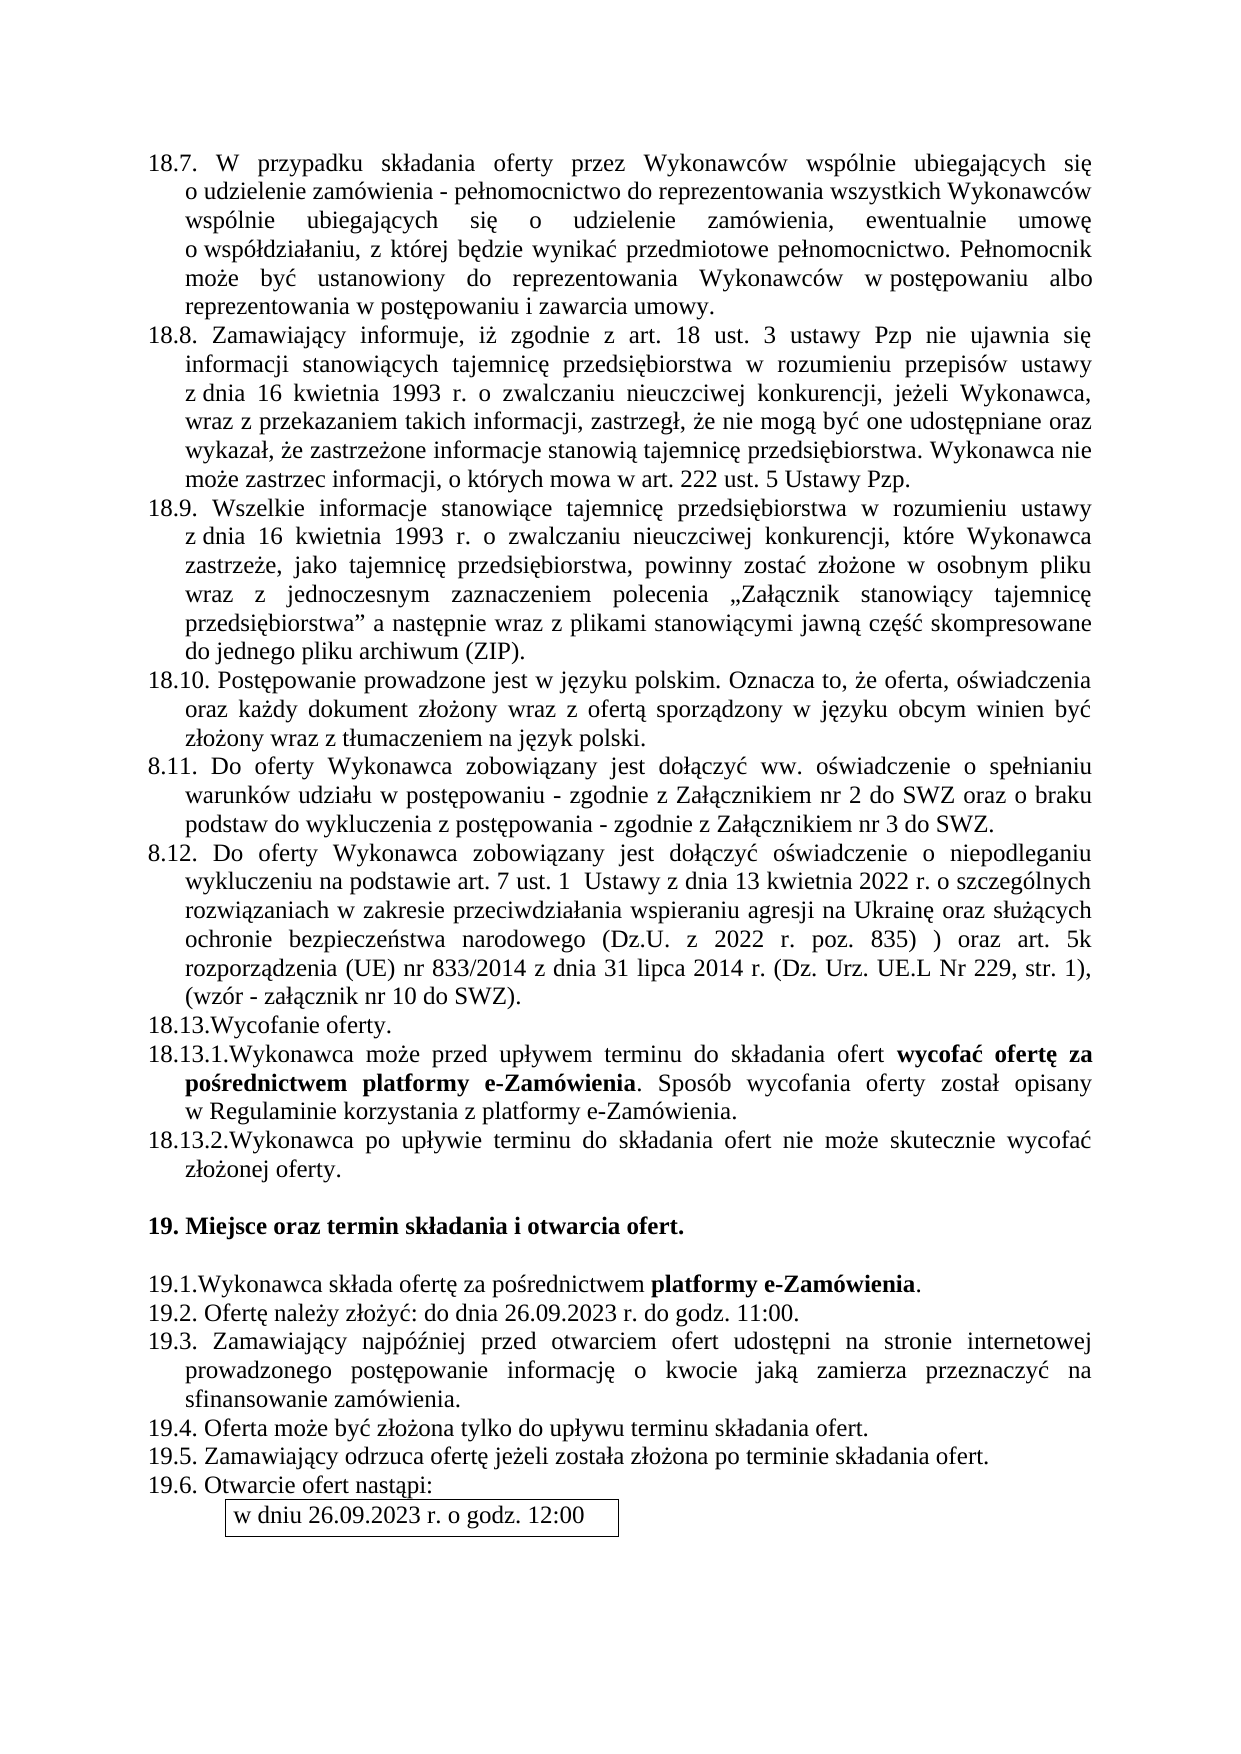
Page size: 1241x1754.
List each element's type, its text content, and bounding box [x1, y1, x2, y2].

text 18.13.2.Wykonawca po upływie terminu do składania ofert nie może skutecznie wycofać złożonej oferty. [148, 1125, 1093, 1183]
text 19.1.Wykonawca składa ofertę za pośrednictwem platformy e-Zamówienia. [148, 1269, 1093, 1298]
text 19.2. Ofertę należy złożyć: do dnia 26.09.2023 r. do godz. 11:00. [148, 1298, 1093, 1326]
text 18.13.1.Wykonawca może przed upływem terminu do składania ofert wycofać ofertę za pośrednictwem platformy e-Zamówienia. Sposób wycofania oferty został opisany w Regulaminie korzystania z platformy e-Zamówienia. [148, 1039, 1093, 1125]
text 19.6. Otwarcie ofert nastąpi: [148, 1470, 1093, 1499]
text 8.12. Do oferty Wykonawca zobowiązany jest dołączyć oświadczenie o niepodleganiu wykluczeniu na podstawie art. 7 ust. 1 Ustawy z dnia 13 kwietnia 2022 r. o szczególnych rozwiązaniach w zakresie przeciwdziałania wspieraniu agresji na Ukrainę oraz służących ochronie bezpieczeństwa narodowego (Dz.U. z 2022 r. poz. 835) ) oraz art. 5k rozporządzenia (UE) nr 833/2014 z dnia 31 lipca 2014 r. (Dz. Urz. UE.L Nr 229, str. 1), (wzór - załącznik nr 10 do SWZ). [148, 838, 1093, 1010]
text 18.9. Wszelkie informacje stanowiące tajemnicę przedsiębiorstwa w rozumieniu ustawy z dnia 16 kwietnia 1993 r. o zwalczaniu nieuczciwej konkurencji, które Wykonawca zastrzeże, jako tajemnicę przedsiębiorstwa, powinny zostać złożone w osobnym pliku wraz z jednoczesnym zaznaczeniem polecenia „Załącznik stanowiący tajemnicę przedsiębiorstwa” a następnie wraz z plikami stanowiącymi jawną część skompresowane do jednego pliku archiwum (ZIP). [148, 493, 1093, 665]
text 19.5. Zamawiający odrzuca ofertę jeżeli została złożona po terminie składania ofert. [148, 1441, 1093, 1470]
text 8.11. Do oferty Wykonawca zobowiązany jest dołączyć ww. oświadczenie o spełnianiu warunków udziału w postępowaniu - zgodnie z Załącznikiem nr 2 do SWZ oraz o braku podstaw do wykluczenia z postępowania - zgodnie z Załącznikiem nr 3 do SWZ. [148, 751, 1093, 838]
text 18.13.Wycofanie oferty. [148, 1010, 1093, 1039]
text 18.10. Postępowanie prowadzone jest w języku polskim. Oznacza to, że oferta, oświadczenia oraz każdy dokument złożony wraz z ofertą sporządzony w języku obcym winien być złożony wraz z tłumaczeniem na język polski. [148, 665, 1093, 751]
table_header w dniu 26.09.2023 r. o godz. 12:00 [226, 1500, 618, 1536]
text 19.4. Oferta może być złożona tylko do upływu terminu składania ofert. [148, 1413, 1093, 1441]
text 18.7. W przypadku składania oferty przez Wykonawców wspólnie ubiegających się o udzielenie zamówienia - pełnomocnictwo do reprezentowania wszystkich Wykonawców wspólnie ubiegających się o udzielenie zamówienia, ewentualnie umowę o współdziałaniu, z której będzie wynikać przedmiotowe pełnomocnictwo. Pełnomocnik może być ustanowiony do reprezentowania Wykonawców w postępowaniu albo reprezentowania w postępowaniu i zawarcia umowy. [148, 148, 1093, 320]
text 19.3. Zamawiający najpóźniej przed otwarciem ofert udostępni na stronie internetowej prowadzonego postępowanie informację o kwocie jaką zamierza przeznaczyć na sfinansowanie zamówienia. [148, 1326, 1093, 1413]
text 18.8. Zamawiający informuje, iż zgodnie z art. 18 ust. 3 ustawy Pzp nie ujawnia się informacji stanowiących tajemnicę przedsiębiorstwa w rozumieniu przepisów ustawy z dnia 16 kwietnia 1993 r. o zwalczaniu nieuczciwej konkurencji, jeżeli Wykonawca, wraz z przekazaniem takich informacji, zastrzegł, że nie mogą być one udostępniane oraz wykazał, że zastrzeżone informacje stanowią tajemnicę przedsiębiorstwa. Wykonawca nie może zastrzec informacji, o których mowa w art. 222 ust. 5 Ustawy Pzp. [148, 320, 1093, 493]
text 19. Miejsce oraz termin składania i otwarcia ofert. [148, 1211, 1093, 1240]
